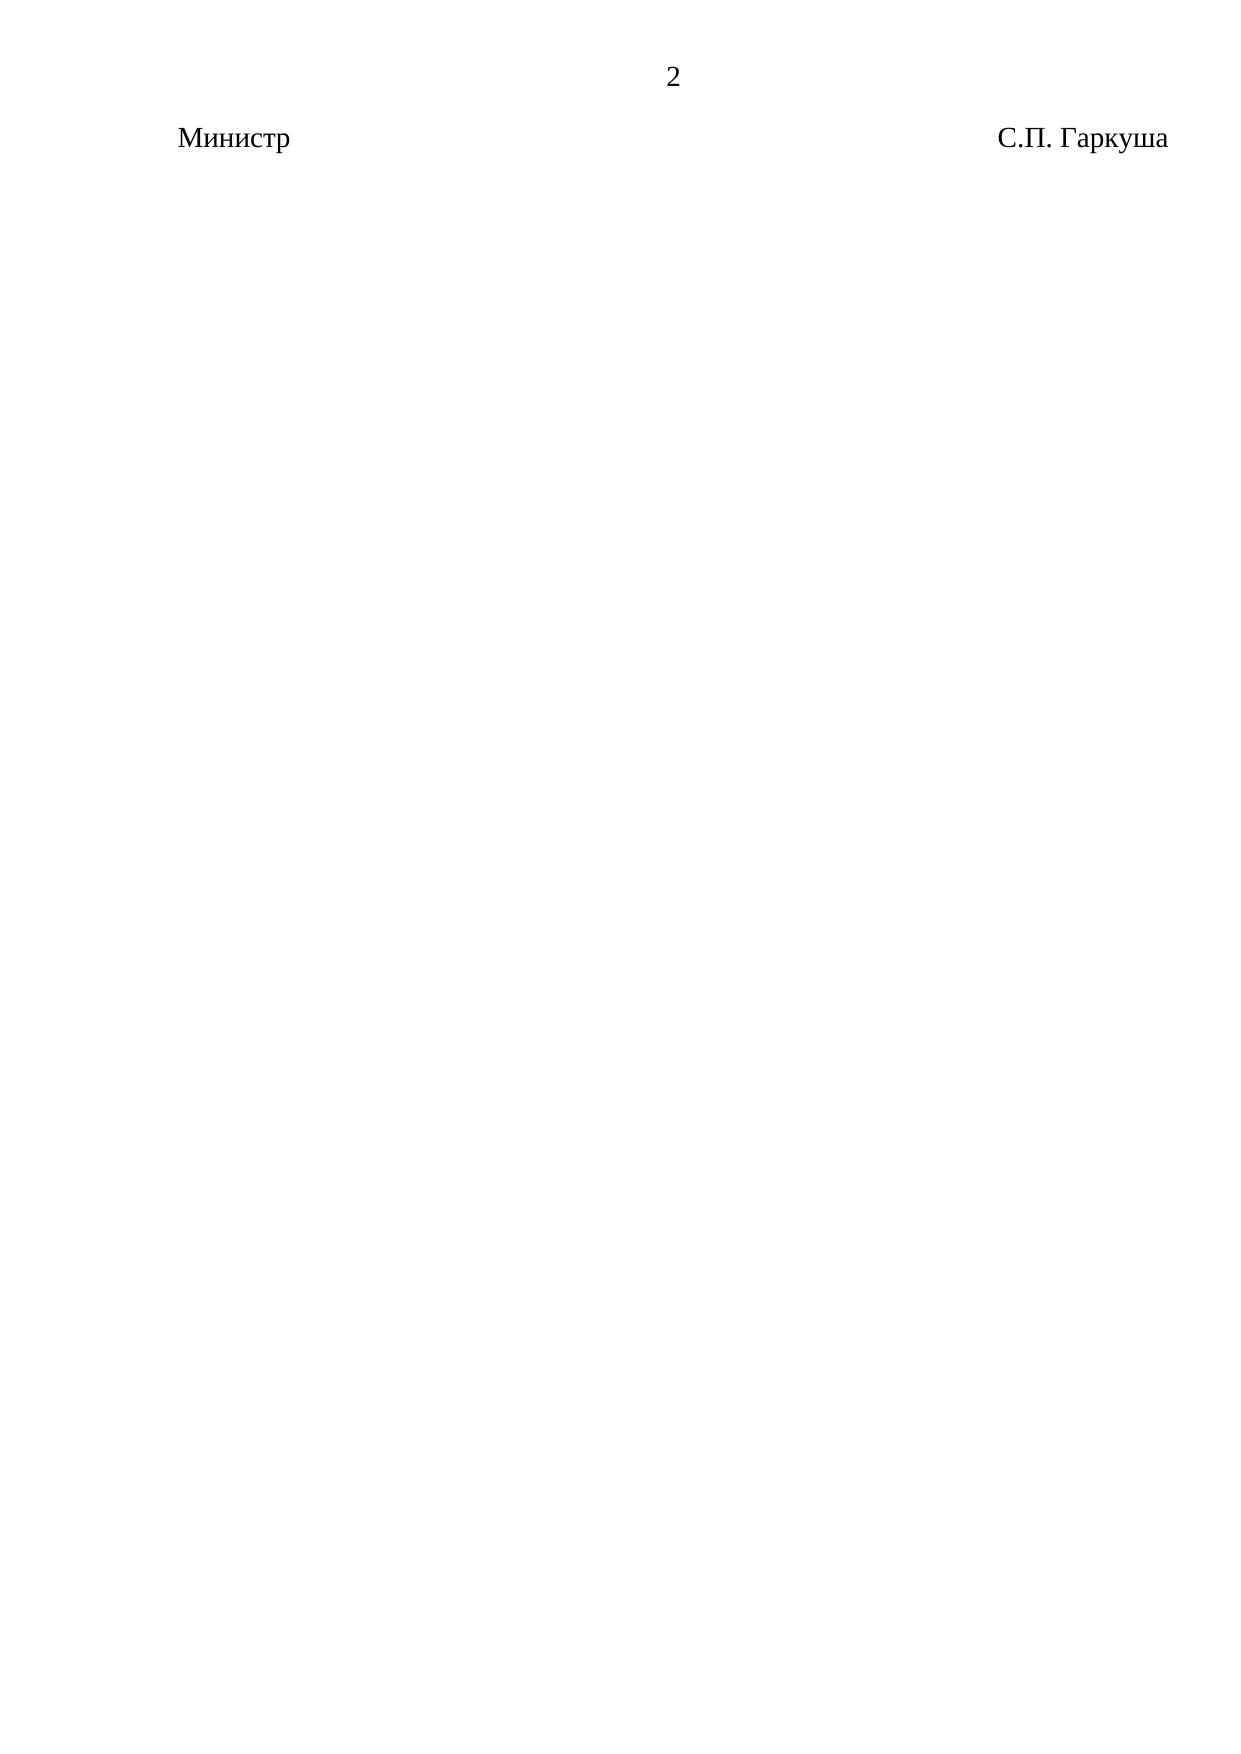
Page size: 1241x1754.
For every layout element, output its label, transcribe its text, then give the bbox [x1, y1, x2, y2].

text Министр С.П. Гаркуша [177, 121, 1169, 154]
